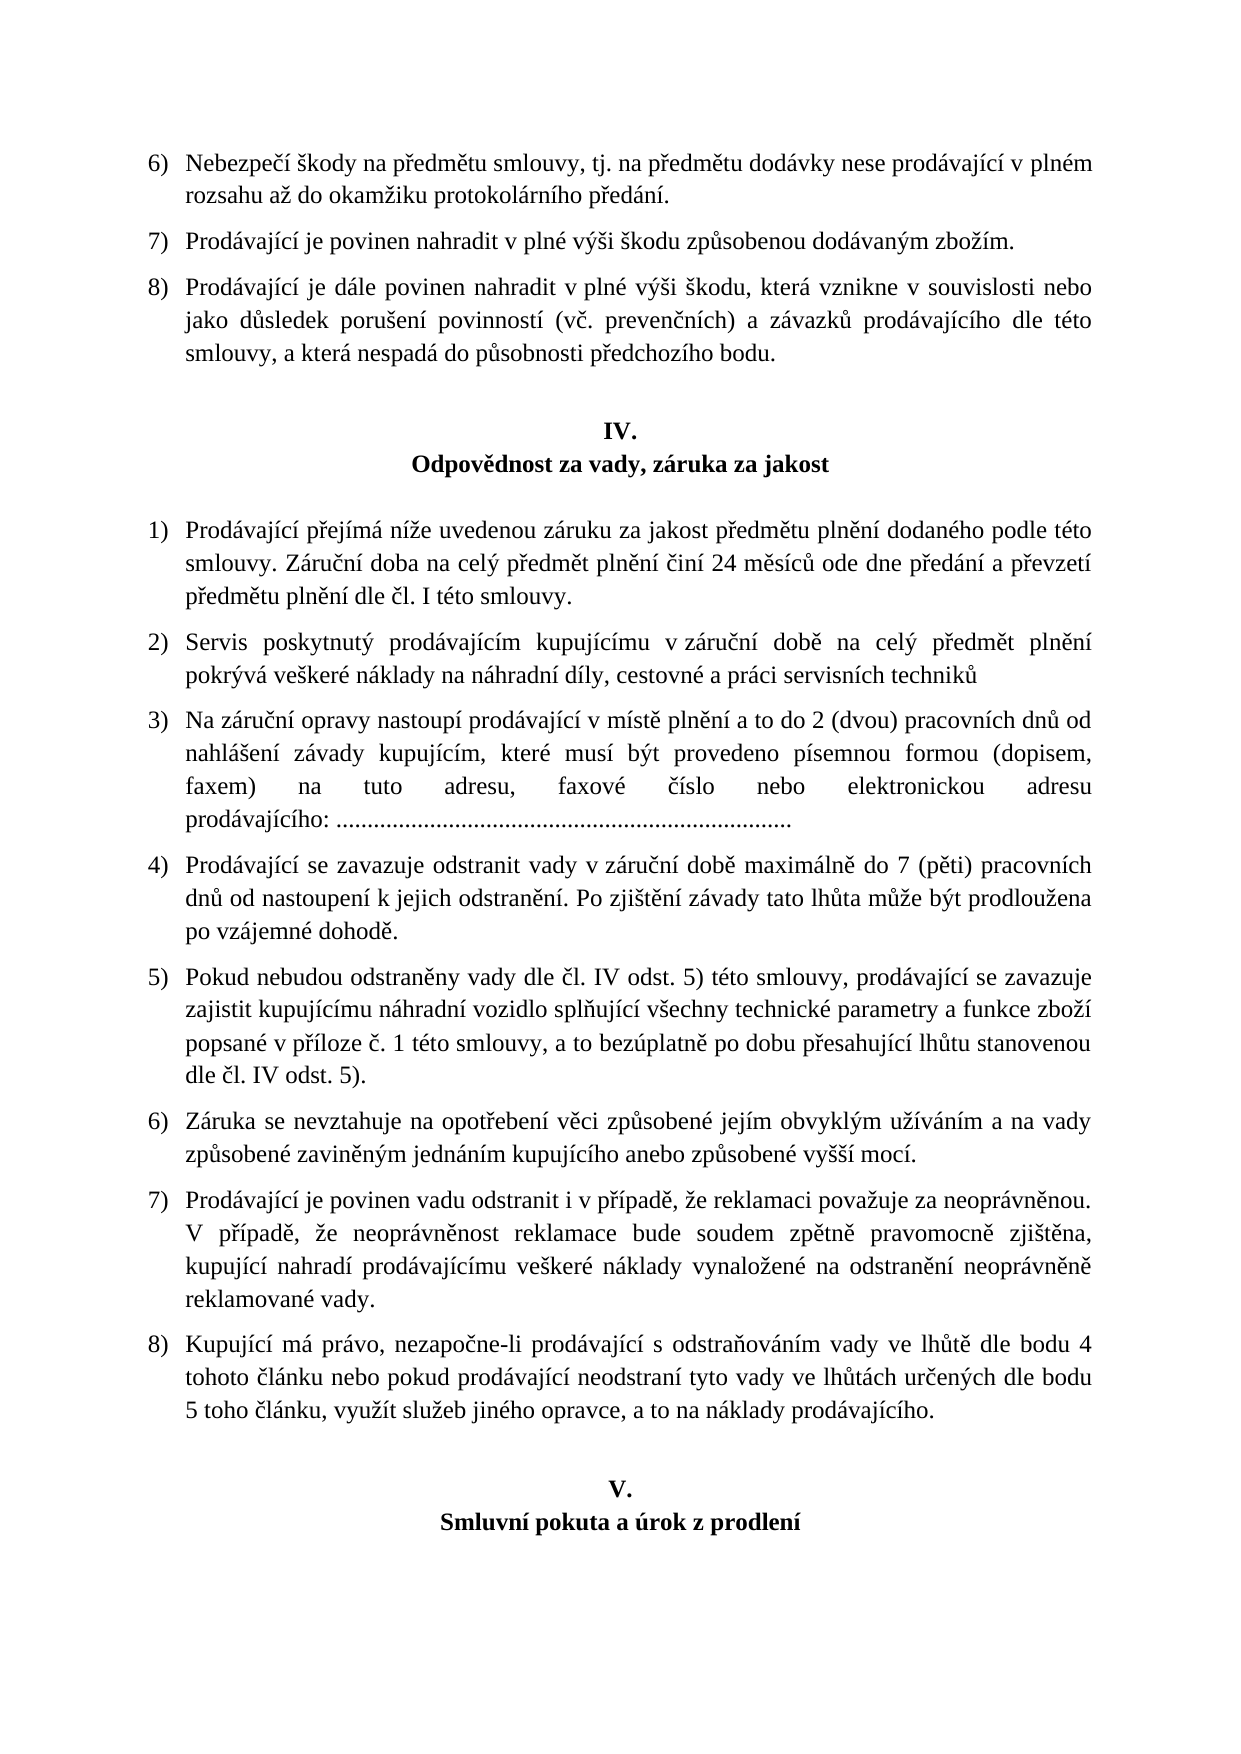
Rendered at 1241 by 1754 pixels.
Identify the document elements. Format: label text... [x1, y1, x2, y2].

text Smluvní pokuta a úrok z prodlení [148, 1507, 1093, 1536]
list Nebezpečí škody na předmětu smlouvy, tj. na předmětu dodávky nese prodávající v plném rozsahu až do okamžiku protokolárního předání. [148, 148, 1093, 209]
subtitle Odpovědnost za vady, záruka za jakost [148, 449, 1093, 478]
list Prodávající je dále povinen nahradit v plné výši škodu, která vznikne v souvislosti nebo jako důsledek porušení povinností (vč. prevenčních) a závazků prodávajícího dle této smlouvy, a která nespadá do působnosti předchozího bodu. [148, 272, 1093, 366]
text IV. [148, 416, 1093, 445]
list Záruka se nevztahuje na opotřebení věci způsobené jejím obvyklým užíváním a na vady způsobené zaviněným jednáním kupujícího anebo způsobené vyšší mocí. [148, 1106, 1093, 1168]
list Kupující má právo, nezapočne-li prodávající s odstraňováním vady ve lhůtě dle bodu 4 tohoto článku nebo pokud prodávající neodstraní tyto vady ve lhůtách určených dle bodu 5 toho článku, využít služeb jiného opravce, a to na náklady prodávajícího. [148, 1329, 1093, 1424]
list Prodávající je povinen vadu odstranit i v případě, že reklamaci považuje za neoprávněnou. V případě, že neoprávněnost reklamace bude soudem zpětně pravomocně zjištěna, kupující nahradí prodávajícímu veškeré náklady vynaložené na odstranění neoprávněně reklamované vady. [148, 1185, 1093, 1312]
text V. [148, 1474, 1093, 1503]
list Prodávající se zavazuje odstranit vady v záruční době maximálně do 7 (pěti) pracovních dnů od nastoupení k jejich odstranění. Po zjištění závady tato lhůta může být prodloužena po vzájemné dohodě. [148, 850, 1093, 945]
list Pokud nebudou odstraněny vady dle čl. IV odst. 5) této smlouvy, prodávající se zavazuje zajistit kupujícímu náhradní vozidlo splňující všechny technické parametry a funkce zboží popsané v příloze č. 1 této smlouvy, a to bezúplatně po dobu přesahující lhůtu stanovenou dle čl. IV odst. 5). [148, 962, 1093, 1089]
list Na záruční opravy nastoupí prodávající v místě plnění a to do 2 (dvou) pracovních dnů od nahlášení závady kupujícím, které musí být provedeno písemnou formou (dopisem, faxem) na tuto adresu, faxové číslo nebo elektronickou adresu prodávajícího: ......................................................................... [148, 705, 1093, 833]
list Prodávající je povinen nahradit v plné výši škodu způsobenou dodávaným zbožím. [148, 226, 1093, 255]
list Prodávající přejímá níže uvedenou záruku za jakost předmětu plnění dodaného podle této smlouvy. Záruční doba na celý předmět plnění činí 24 měsíců ode dne předání a převzetí předmětu plnění dle čl. I této smlouvy. [148, 515, 1093, 610]
list Servis poskytnutý prodávajícím kupujícímu v záruční době na celý předmět plnění pokrývá veškeré náklady na náhradní díly, cestovné a práci servisních techniků [148, 627, 1093, 689]
